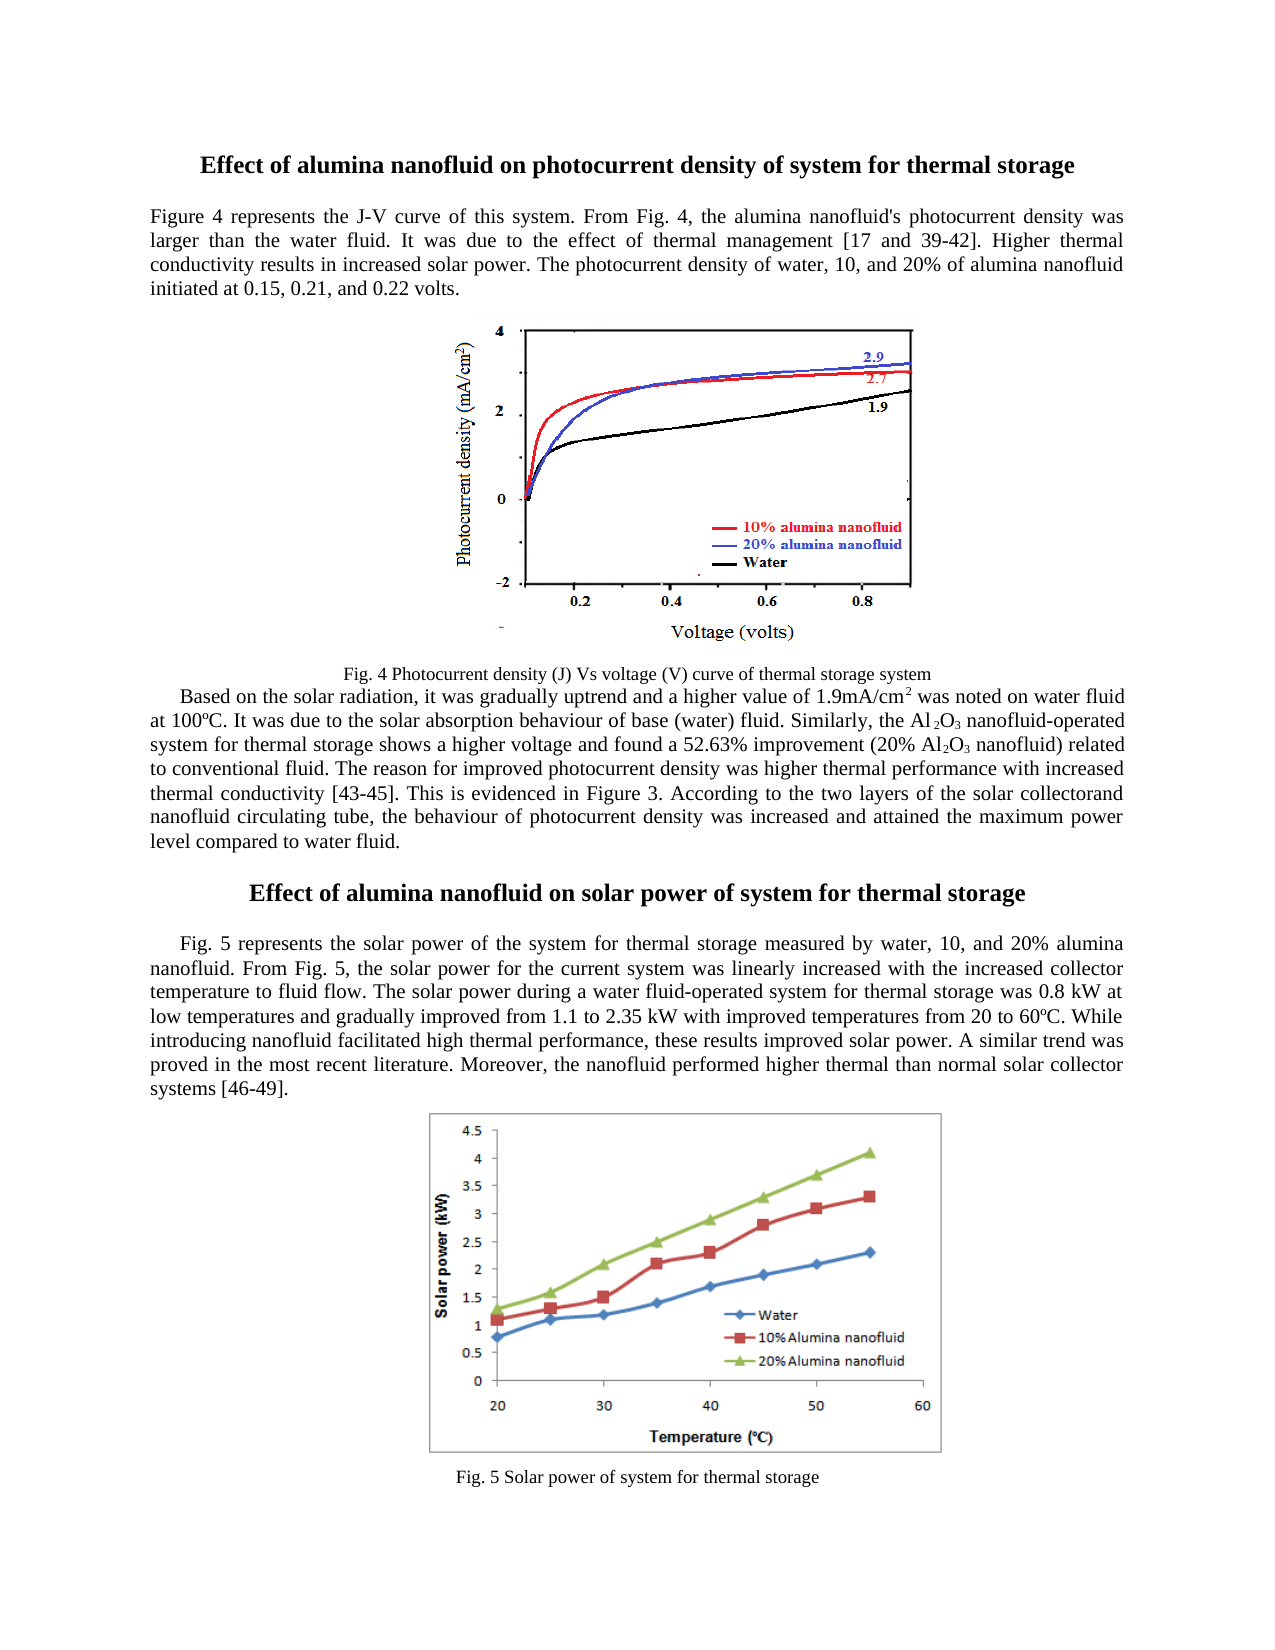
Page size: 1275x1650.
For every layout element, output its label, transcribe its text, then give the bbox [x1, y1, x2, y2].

text Based on the solar radiation, it was gradually uptrend and a higher value of 1.9mA/cm2 was noted on water fluid at 100ºC. It was due to the solar absorption behaviour of base (water) fluid. Similarly, the Al2O3 nanofluid-operated system for thermal storage shows a higher voltage and found a 52.63% improvement (20% Al2O3 nanofluid) related to conventional fluid. The reason for improved photocurrent density was higher thermal performance with increased thermal conductivity [43-45]. This is evidenced in Figure 3. According to the two layers of the solar collectorand nanofluid circulating tube, the behaviour of photocurrent density was increased and attained the maximum power level compared to water fluid. [150, 684, 1125, 853]
subtitle Effect of alumina nanofluid on solar power of system for thermal storage [150, 878, 1125, 906]
picture [428, 1112, 943, 1454]
text Fig. 4 Photocurrent density (J) Vs voltage (V) curve of thermal storage system [150, 663, 1125, 684]
picture [446, 312, 925, 651]
subtitle Effect of alumina nanofluid on photocurrent density of system for thermal storage [150, 150, 1125, 179]
text Figure 4 represents the J-V curve of this system. From Fig. 4, the alumina nanofluid's photocurrent density was larger than the water fluid. It was due to the effect of thermal management [17 and 39-42]. Higher thermal conductivity results in increased solar power. The photocurrent density of water, 10, and 20% of alumina nanofluid initiated at 0.15, 0.21, and 0.22 volts. [150, 204, 1125, 300]
text Fig. 5 Solar power of system for thermal storage [150, 1466, 1125, 1488]
text Fig. 5 represents the solar power of the system for thermal storage measured by water, 10, and 20% alumina nanofluid. From Fig. 5, the solar power for the current system was linearly increased with the increased collector temperature to fluid flow. The solar power during a water fluid-operated system for thermal storage was 0.8 kW at low temperatures and gradually improved from 1.1 to 2.35 kW with improved temperatures from 20 to 60ºC. While introducing nanofluid facilitated high thermal performance, these results improved solar power. A similar trend was proved in the most recent literature. Moreover, the nanofluid performed higher thermal than normal solar collector systems [46-49]. [150, 931, 1125, 1100]
